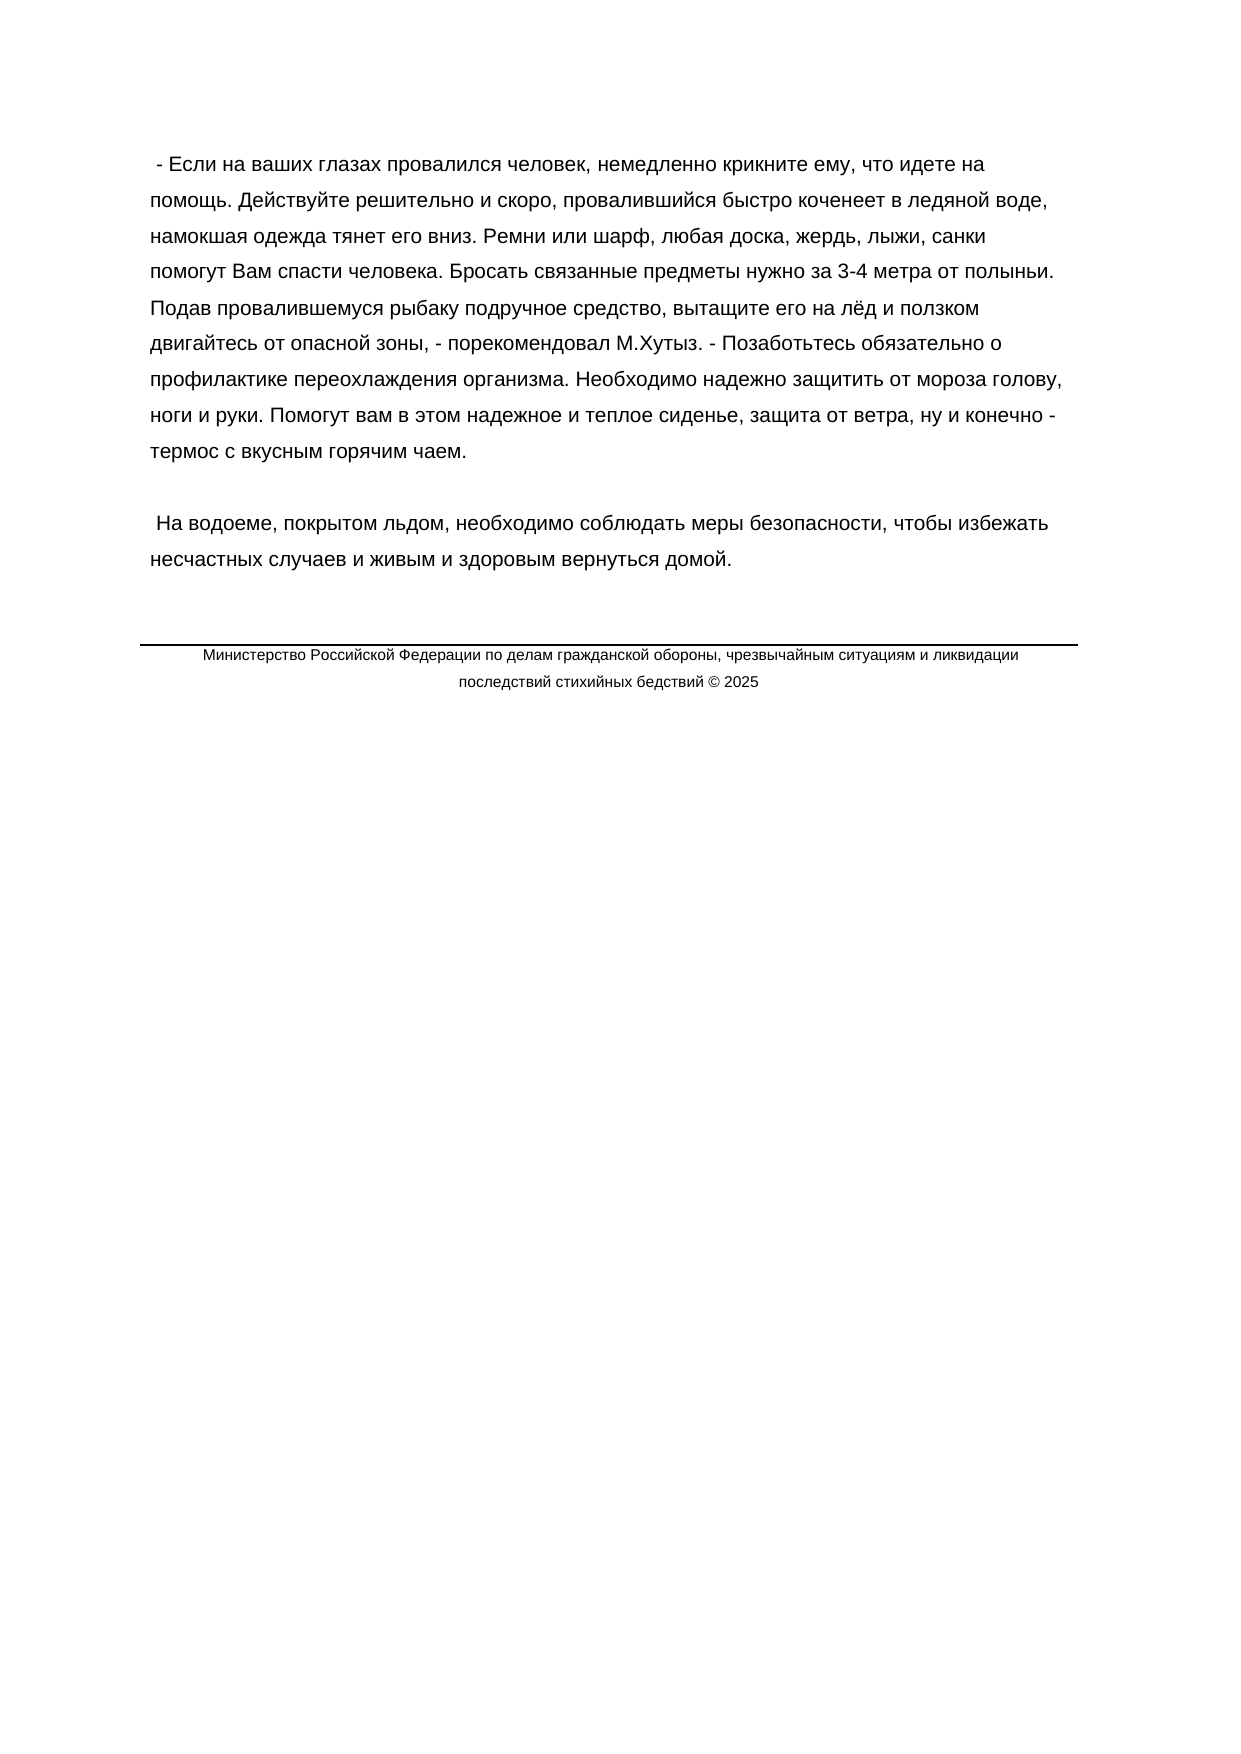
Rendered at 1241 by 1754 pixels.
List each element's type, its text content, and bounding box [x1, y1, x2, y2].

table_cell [140, 150, 1078, 644]
table_cell Министерство Российской Федерации по делам гражданской обороны, чрезвычайным ситуациям и ликвидации последствий стихийных бедствий © 2025 [140, 646, 1078, 727]
